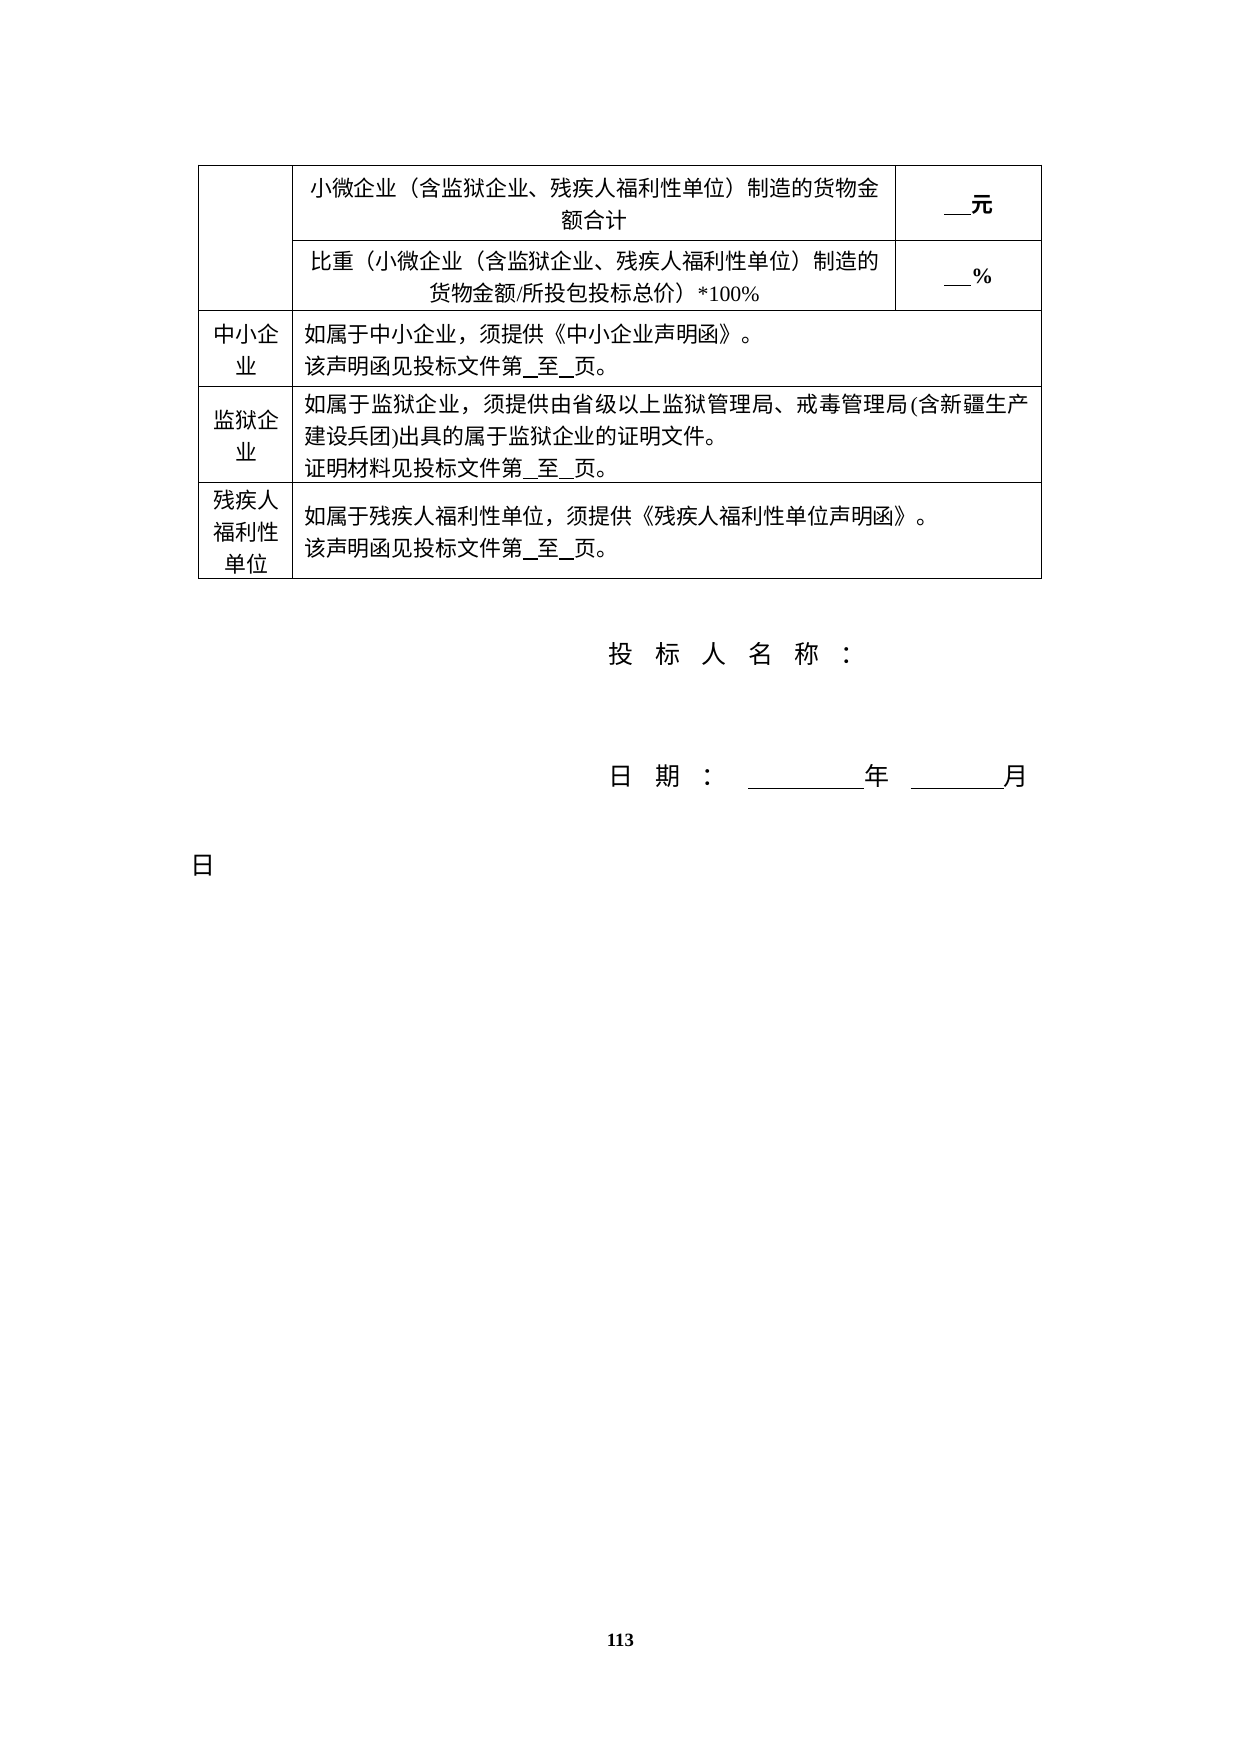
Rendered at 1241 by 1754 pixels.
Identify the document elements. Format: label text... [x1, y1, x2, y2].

table_cell 中小企业 [199, 311, 292, 386]
table_cell 残疾人福利性单位 [199, 483, 292, 578]
table_cell % [896, 241, 1041, 310]
table_cell 如属于监狱企业，须提供由省级以上监狱管理局、戒毒管理局(含新疆生产建设兵团)出具的属于监狱企业的证明文件。 证明材料见投标文件第 至 页。 [293, 387, 1041, 482]
table_cell 元 [896, 166, 1041, 240]
text 日期： 年 月 日 [190, 745, 1050, 893]
table_cell 如属于中小企业，须提供《中小企业声明函》。 该声明函见投标文件第 至 页。 [293, 311, 1041, 386]
table_cell 监狱企业 [199, 387, 292, 482]
text 投标人名称： [190, 623, 1050, 683]
table_cell 比重（小微企业（含监狱企业、残疾人福利性单位）制造的货物金额/所投包投标总价）*100% [293, 241, 895, 310]
table_cell 如属于残疾人福利性单位，须提供《残疾人福利性单位声明函》。 该声明函见投标文件第 至 页。 [293, 483, 1041, 578]
table_cell 小微企业（含监狱企业、残疾人福利性单位）制造的货物金额合计 [293, 166, 895, 240]
